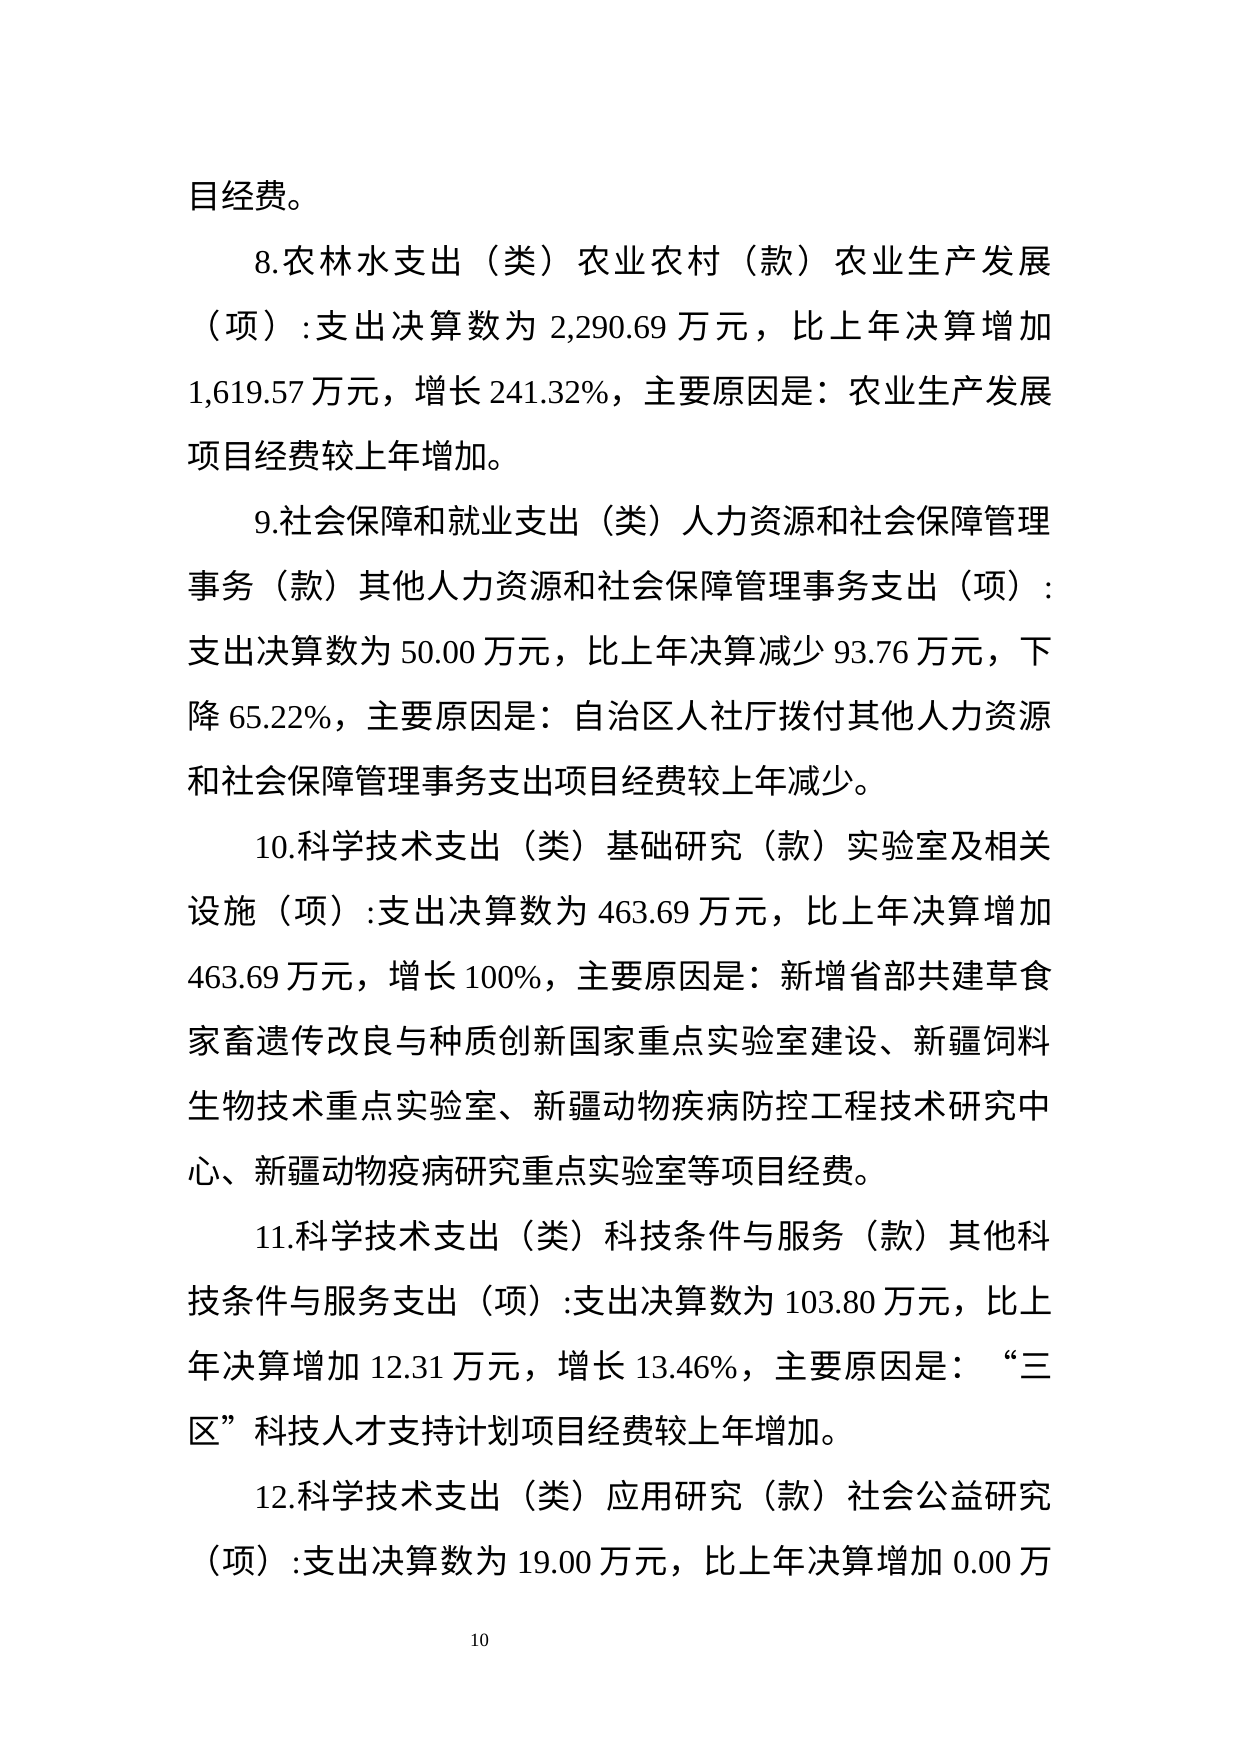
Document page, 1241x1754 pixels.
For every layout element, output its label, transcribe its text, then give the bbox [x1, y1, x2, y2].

text 8.农林水支出（类）农业农村（款）农业生产发展（项）:支出决算数为2,290.69万元，比上年决算增加1,619.57万元，增长241.32%，主要原因是：农业生产发展项目经费较上年增加。 [187, 227, 1053, 487]
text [187, 1462, 1053, 1592]
text 9.社会保障和就业支出（类）人力资源和社会保障管理事务（款）其他人力资源和社会保障管理事务支出（项）:支出决算数为50.00万元，比上年决算减少93.76万元，下降65.22%，主要原因是：自治区人社厅拨付其他人力资源和社会保障管理事务支出项目经费较上年减少。 [187, 487, 1053, 812]
text 11.科学技术支出（类）科技条件与服务（款）其他科技条件与服务支出（项）:支出决算数为103.80万元，比上年决算增加12.31万元，增长13.46%，主要原因是：“三区”科技人才支持计划项目经费较上年增加。 [187, 1202, 1053, 1462]
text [187, 162, 1053, 227]
text 10.科学技术支出（类）基础研究（款）实验室及相关设施（项）:支出决算数为463.69万元，比上年决算增加463.69万元，增长100%，主要原因是：新增省部共建草食家畜遗传改良与种质创新国家重点实验室建设、新疆饲料生物技术重点实验室、新疆动物疾病防控工程技术研究中心、新疆动物疫病研究重点实验室等项目经费。 [187, 812, 1053, 1202]
